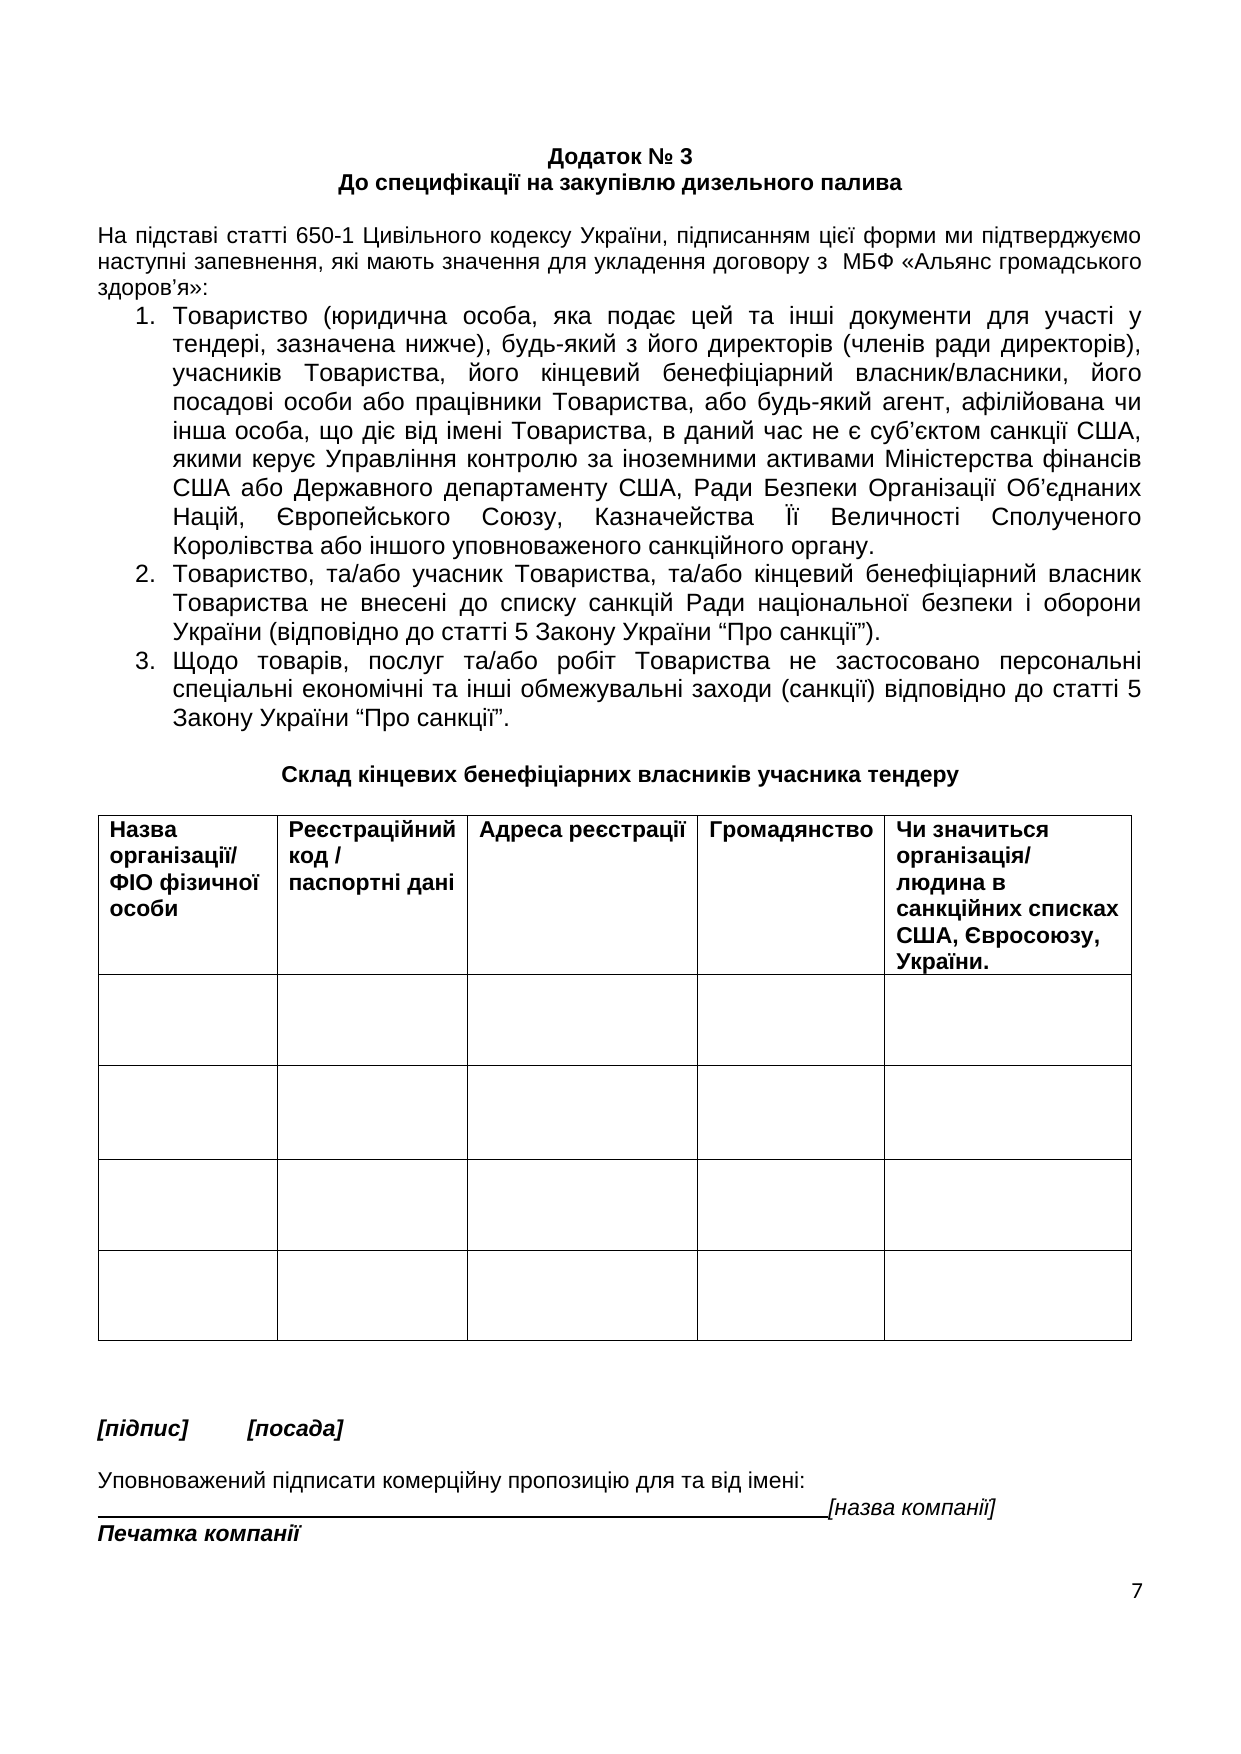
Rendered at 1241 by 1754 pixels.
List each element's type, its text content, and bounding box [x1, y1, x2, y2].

table_header Чи значиться організація/ людина в санкційних списках США, Євросоюзу, України. [885, 816, 1131, 974]
text На підставі статті 650-1 Цивільного кодексу України, підписанням цієї форми ми підтверджуємо наступні запевнення, які мають значення для укладення договору з МБФ «Альянс громадського здоров’я»: [97, 222, 1143, 301]
table_cell [278, 1160, 467, 1250]
table_cell [698, 1066, 884, 1159]
table_header Назва організації/ ФІО фізичної особи [99, 816, 277, 974]
table_cell [99, 975, 277, 1065]
subtitle До специфікації на закупівлю дизельного палива [97, 169, 1143, 195]
subtitle Склад кінцевих бенефіціарних власників учасника тендеру [97, 761, 1143, 787]
table_cell [278, 1251, 467, 1340]
table_cell [698, 1251, 884, 1340]
list Товариство (юридична особа, яка подає цей та інші документи для участі у тендері, зазначена нижче), будь-який з його директорів (членів ради директорів), учасників Товариства, його кінцевий бенефіціарний власник/власники, його посадові особи або працівники Товариства, або будь-який агент, афілійована чи інша особа, що діє від імені Товариства, в даний час не є суб’єктом санкції США, якими керує Управління контролю за іноземними активами Міністерства фінансів США або Державного департаменту США, Ради Безпеки Організації Об’єднаних Націй, Європейського Союзу, Казначейства Її Величності Сполученого Королівства або іншого уповноваженого санкційного органу. [135, 301, 1143, 559]
table_cell [99, 1066, 277, 1159]
list Щодо товарів, послуг та/або робіт Товариства не застосовано персональні спеціальні економічні та інші обмежувальні заходи (санкції) відповідно до статті 5 Закону України “Про санкції”. [135, 646, 1143, 732]
table_header Адреса реєстрації [468, 816, 697, 974]
table_cell [885, 1160, 1131, 1250]
table_cell [885, 975, 1131, 1065]
list Товариство, та/або учасник Товариства, та/або кінцевий бенефіціарний власник Товариства не внесені до списку санкцій Ради національної безпеки і оборони України (відповідно до статті 5 Закону України “Про санкції”). [135, 559, 1143, 646]
text [назва компанії] [97, 1494, 1143, 1520]
table_cell [468, 975, 697, 1065]
text Уповноважений підписати комерційну пропозицію для та від імені: [97, 1467, 1143, 1494]
table_cell [468, 1251, 697, 1340]
table_cell [468, 1066, 697, 1159]
table_cell [698, 975, 884, 1065]
table_header Громадянство [698, 816, 884, 974]
table_cell [99, 1251, 277, 1340]
subtitle Печатка компанії [97, 1520, 1143, 1546]
table_header Реєстраційний код / паспортні дані [278, 816, 467, 974]
table_cell [885, 1066, 1131, 1159]
table_cell [885, 1251, 1131, 1340]
table_cell [698, 1160, 884, 1250]
table_cell [278, 975, 467, 1065]
subtitle [підпис] [посада] [97, 1415, 1143, 1441]
table_cell [278, 1066, 467, 1159]
subtitle Додаток № 3 [97, 143, 1143, 169]
table_cell [468, 1160, 697, 1250]
table_cell [99, 1160, 277, 1250]
